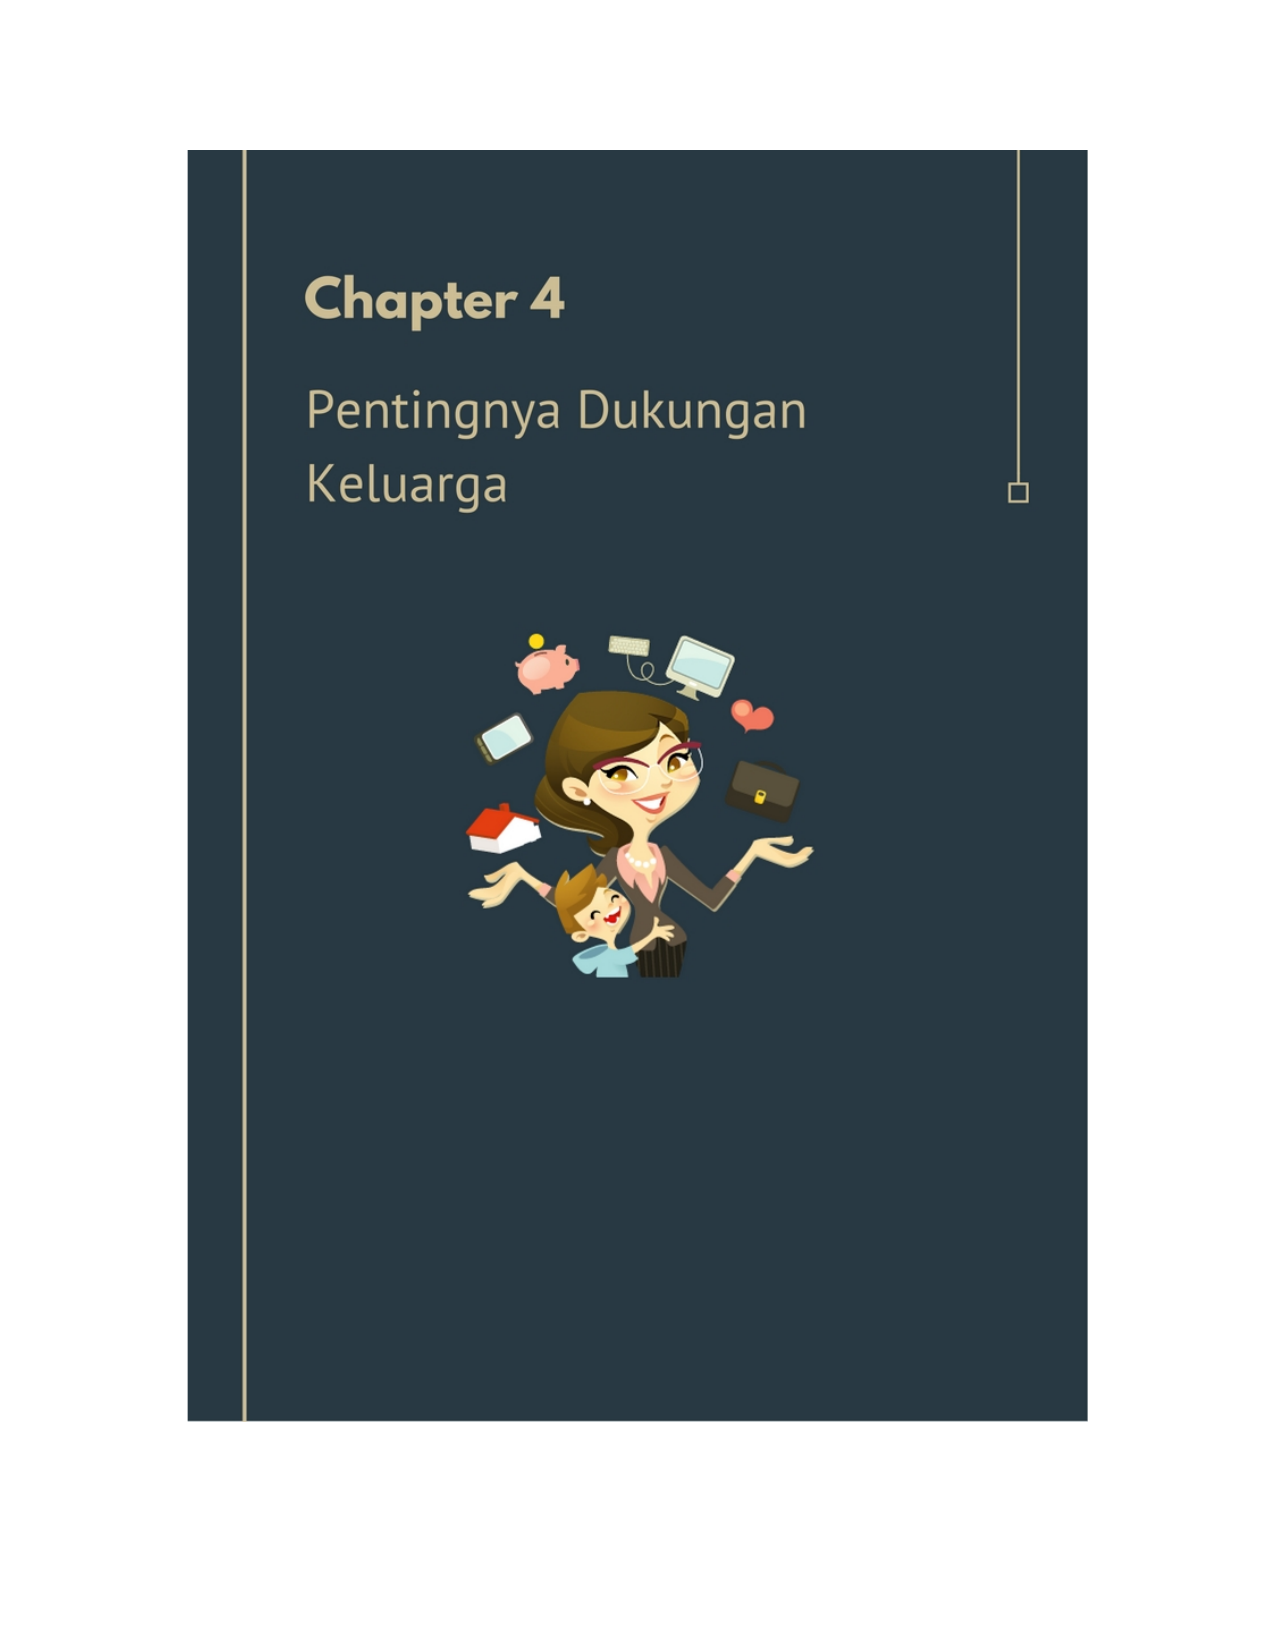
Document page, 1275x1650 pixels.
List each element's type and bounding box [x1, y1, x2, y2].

picture [187, 150, 1088, 1422]
